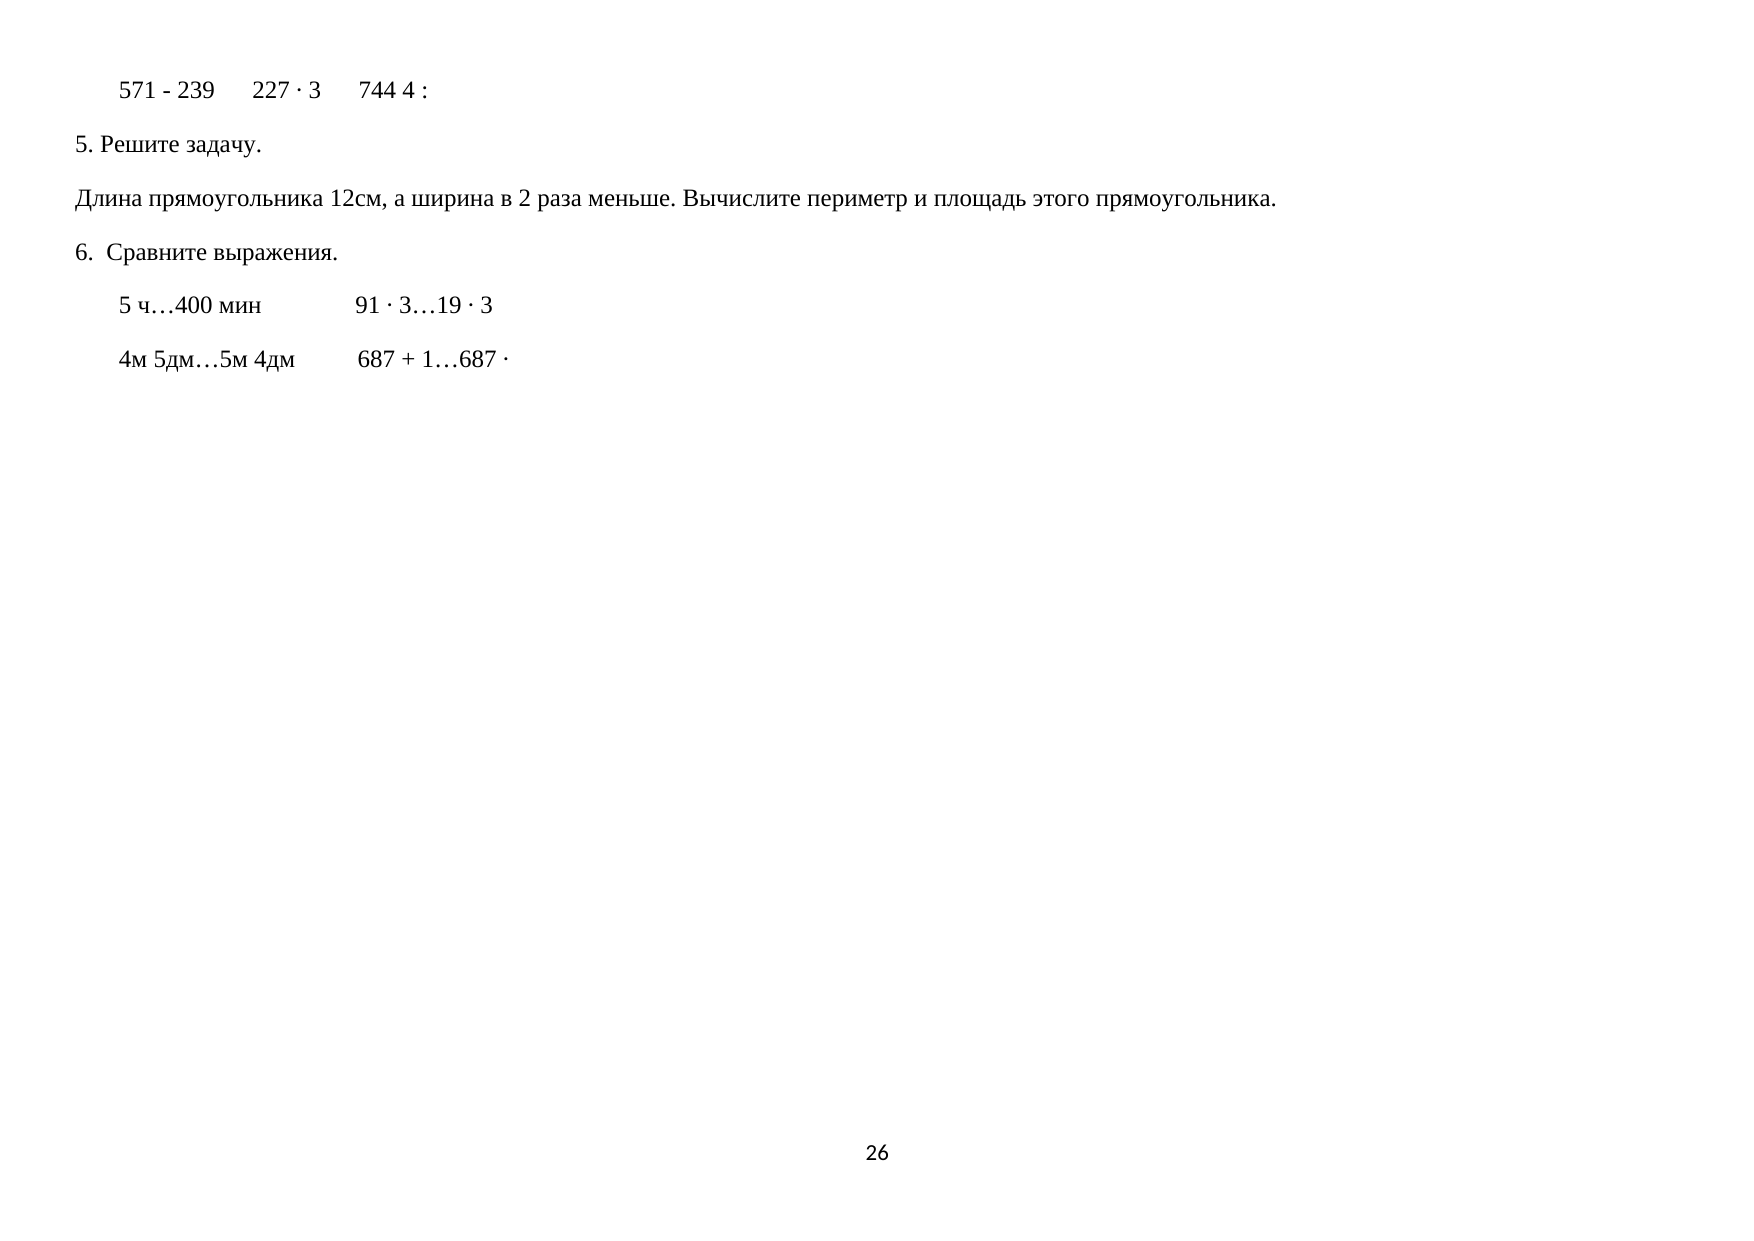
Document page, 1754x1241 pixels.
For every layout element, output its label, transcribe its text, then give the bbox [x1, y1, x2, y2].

text 571 - 239 227 ∙ 3 744 ׃ 4 [75, 75, 1679, 104]
text 5 ч…400 мин 91 ∙ 3…19 ∙ 3 [75, 290, 1679, 319]
text 5. Решите задачу. [75, 129, 1679, 158]
text Длина прямоугольника 12см, а ширина в 2 раза меньше. Вычислите периметр и площадь этого прямоугольника. [75, 183, 1679, 211]
text 4м 5дм…5м 4дм 687 + 1…687 ∙ [75, 344, 1679, 373]
text 6. Сравните выражения. [75, 237, 1679, 265]
